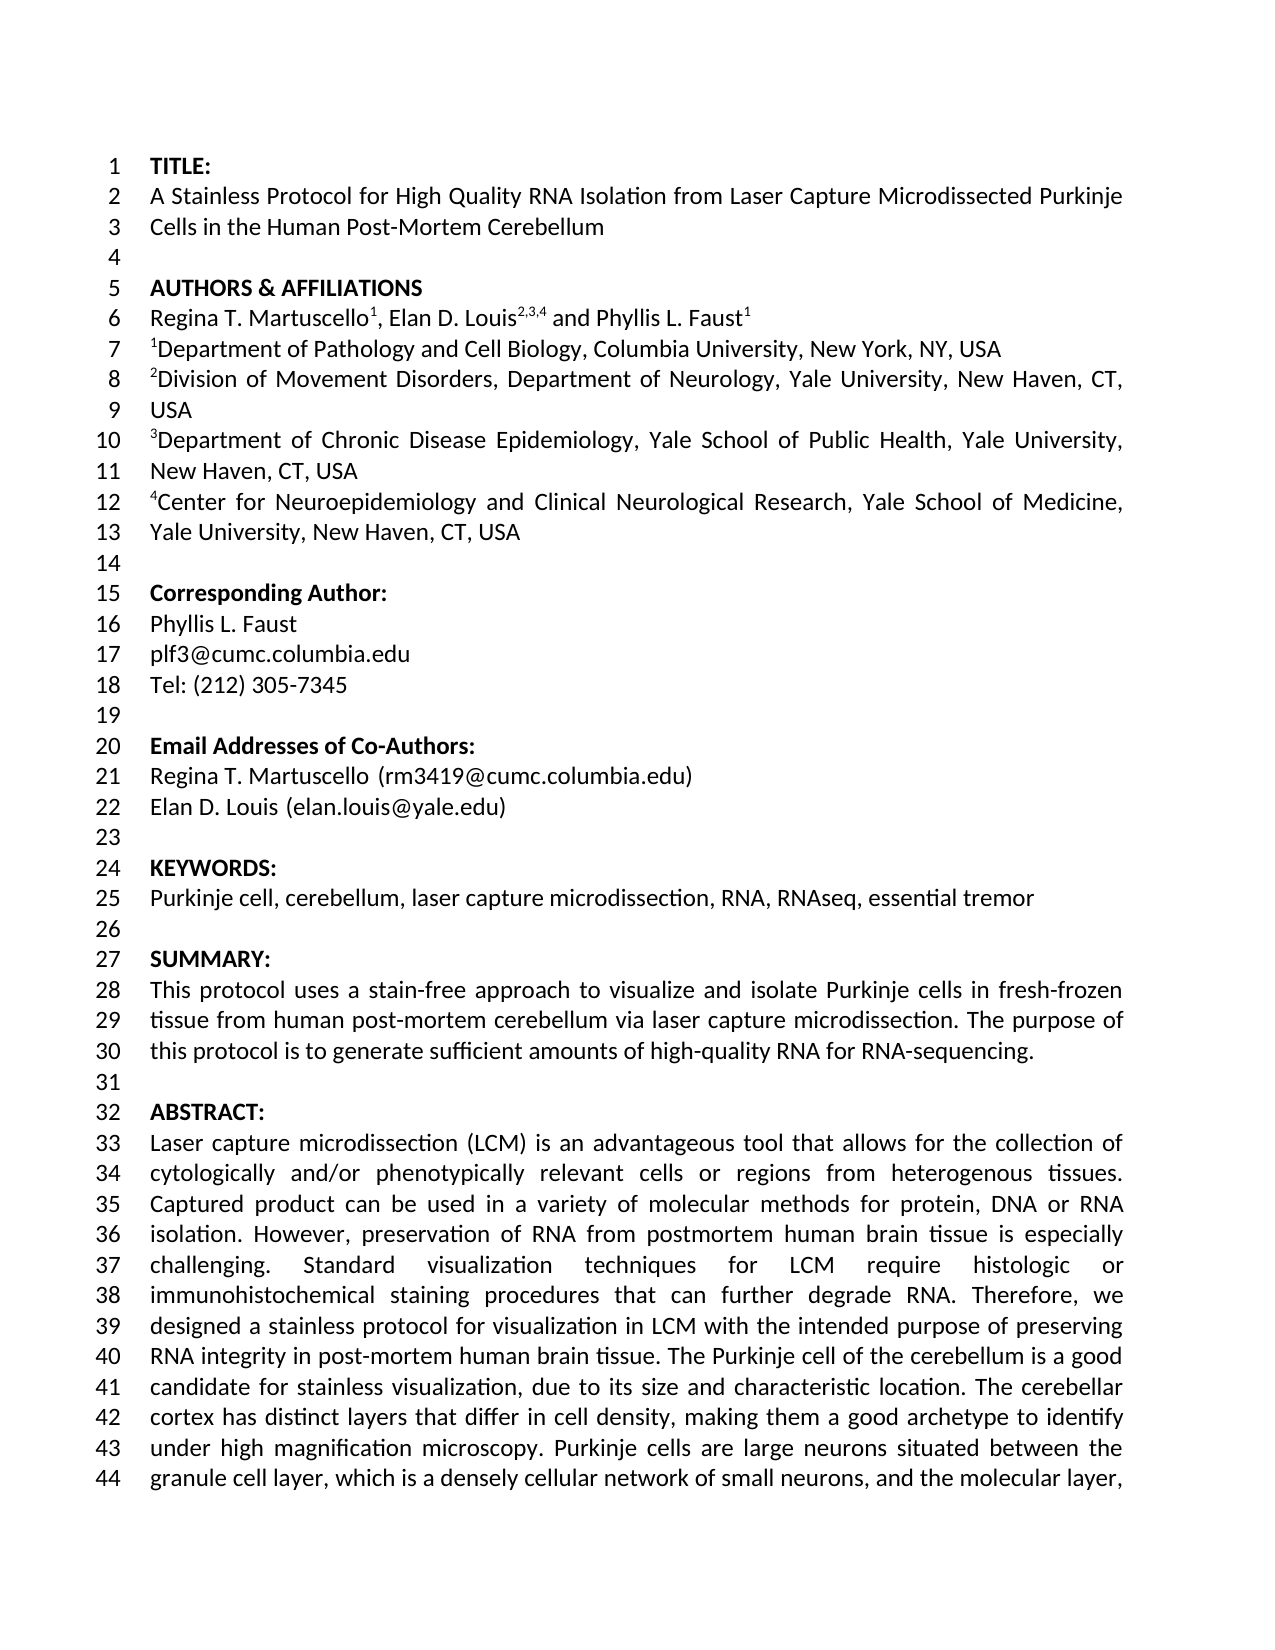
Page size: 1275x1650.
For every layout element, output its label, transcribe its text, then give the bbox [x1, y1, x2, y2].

text SUMMARY: [150, 943, 1125, 974]
text Purkinje cell, cerebellum, laser capture microdissection, RNA, RNAseq, essential tremor [150, 882, 1125, 913]
text This protocol uses a stain-free approach to visualize and isolate Purkinje cells in fresh-frozen tissue from human post-mortem cerebellum via laser capture microdissection. The purpose of this protocol is to generate sufficient amounts of high-quality RNA for RNA-sequencing. [150, 974, 1125, 1066]
text A Stainless Protocol for High Quality RNA Isolation from Laser Capture Microdissected Purkinje Cells in the Human Post-Mortem Cerebellum [150, 181, 1125, 242]
text TITLE: [150, 150, 1125, 181]
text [150, 1127, 1125, 1493]
text Phyllis L. Faust [150, 608, 1125, 638]
text ABSTRACT: [150, 1096, 1125, 1127]
text 2Division of Movement Disorders, Department of Neurology, Yale University, New Haven, CT, USA [150, 364, 1125, 425]
text Regina T. Martuscello (rm3419@cumc.columbia.edu) [150, 760, 1125, 791]
text 3Department of Chronic Disease Epidemiology, Yale School of Public Health, Yale University, New Haven, CT, USA [150, 425, 1125, 486]
text KEYWORDS: [150, 852, 1125, 882]
text Tel: (212) 305-7345 [150, 669, 1125, 699]
text Regina T. Martuscello1, Elan D. Louis2,3,4 and Phyllis L. Faust1 [150, 303, 1125, 333]
text Email Addresses of Co-Authors: [150, 730, 1125, 760]
text AUTHORS & AFFILIATIONS [150, 272, 1125, 303]
text 4Center for Neuroepidemiology and Clinical Neurological Research, Yale School of Medicine, Yale University, New Haven, CT, USA [150, 486, 1125, 547]
text plf3@cumc.columbia.edu [150, 638, 1125, 669]
text Corresponding Author: [150, 577, 1125, 608]
text Elan D. Louis (elan.louis@yale.edu) [150, 791, 1125, 821]
text 1Department of Pathology and Cell Biology, Columbia University, New York, NY, USA [150, 333, 1125, 364]
